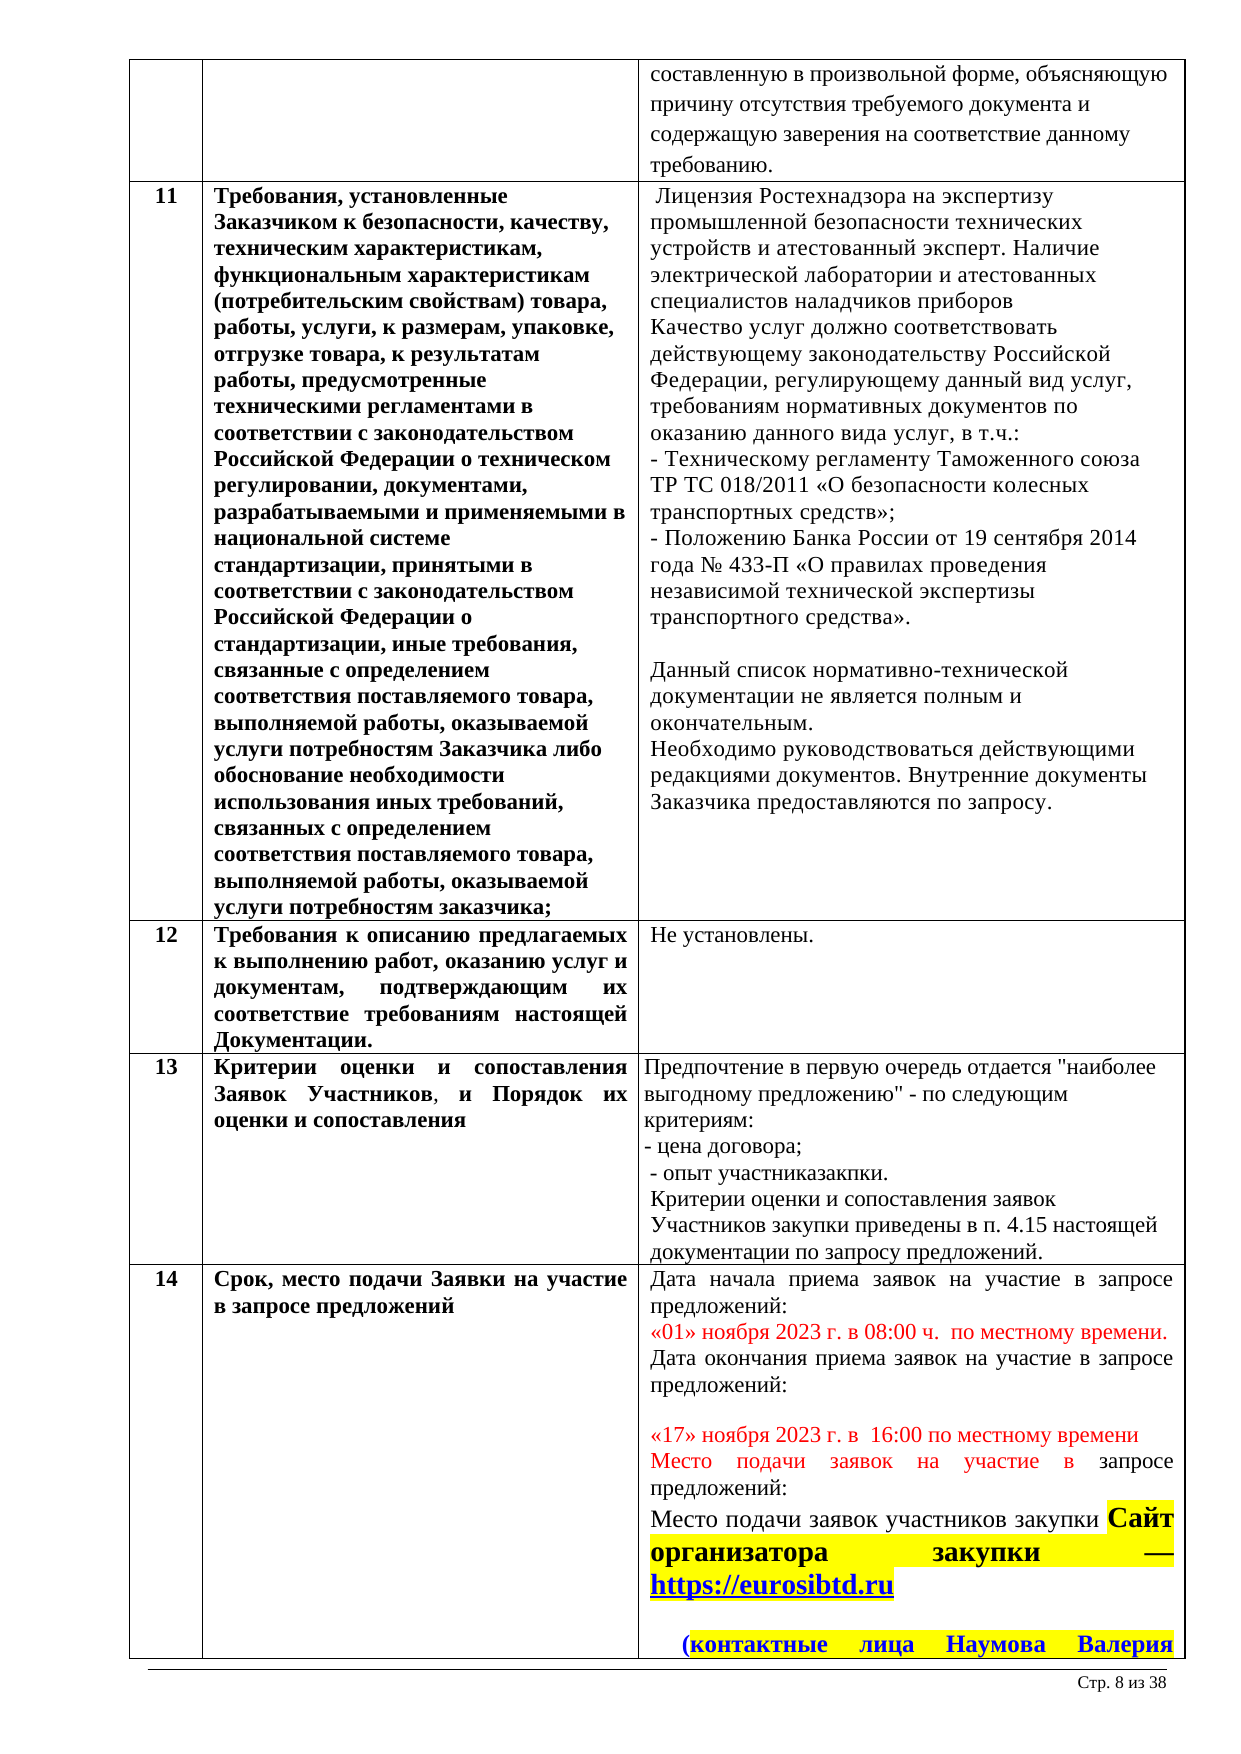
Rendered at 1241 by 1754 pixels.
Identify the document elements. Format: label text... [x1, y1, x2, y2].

table_cell 14 [130, 1265, 202, 1658]
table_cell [639, 1265, 1184, 1658]
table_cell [203, 1265, 638, 1658]
table_cell 12 [130, 921, 202, 1052]
table_cell Предпочтение в первую очередь отдается "наиболее выгодному предложению" - по следующим критериям: - цена договора; - опыт участниказакпки. Критерии оценки и сопоставления заявок Участников закупки приведены в п. 4.15 настоящей документации по запросу предложений. [639, 1054, 1184, 1264]
table_cell 10 [130, 60, 202, 181]
table_cell 11 [130, 182, 202, 919]
table_cell Требования, установленные Заказчиком к безопасности, качеству, техническим характеристикам, функциональным характеристикам (потребительским свойствам) товара, работы, услуги, к размерам, упаковке, отгрузке товара, к результатам работы, предусмотренные техническими регламентами в соответствии с законодательством Российской Федерации о техническом регулировании, документами, разрабатываемыми и применяемыми в национальной системе стандартизации, принятыми в соответствии с законодательством Российской Федерации о стандартизации, иные требования, связанные с определением соответствия поставляемого товара, выполняемой работы, оказываемой услуги потребностям Заказчика либо обоснование необходимости использования иных требований, связанных с определением соответствия поставляемого товара, выполняемой работы, оказываемой услуги потребностям заказчика; [203, 182, 638, 919]
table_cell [203, 60, 638, 181]
table_cell Не установлены. [639, 921, 1184, 1052]
table_cell Лицензия Ростехнадзора на экспертизу промышленной безопасности технических устройств и атестованный эксперт. Наличие электрической лаборатории и атестованных специалистов наладчиков приборов Качество услуг должно соответствовать действующему законодательству Российской Федерации, регулирующему данный вид услуг, требованиям нормативных документов по оказанию данного вида услуг, в т.ч.: - Техническому регламенту Таможенного союза ТР ТС 018/2011 «О безопасности колесных транспортных средств»; - Положению Банка России от 19 сентября 2014 года № 433-П «О правилах проведения независимой технической экспертизы транспортного средства». Данный список нормативно-технической документации не является полным и окончательным. Необходимо руководствоваться действующими редакциями документов. Внутренние документы Заказчика предоставляются по запросу. [639, 182, 1184, 919]
table_cell Критерии оценки и сопоставления Заявок Участников, и Порядок их оценки и сопоставления [203, 1054, 638, 1264]
table_cell 13 [130, 1054, 202, 1264]
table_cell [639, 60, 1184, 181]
table_cell Требования к описанию предлагаемых к выполнению работ, оказанию услуг и документам, подтверждающим их соответствие требованиям настоящей Документации. [203, 921, 638, 1052]
